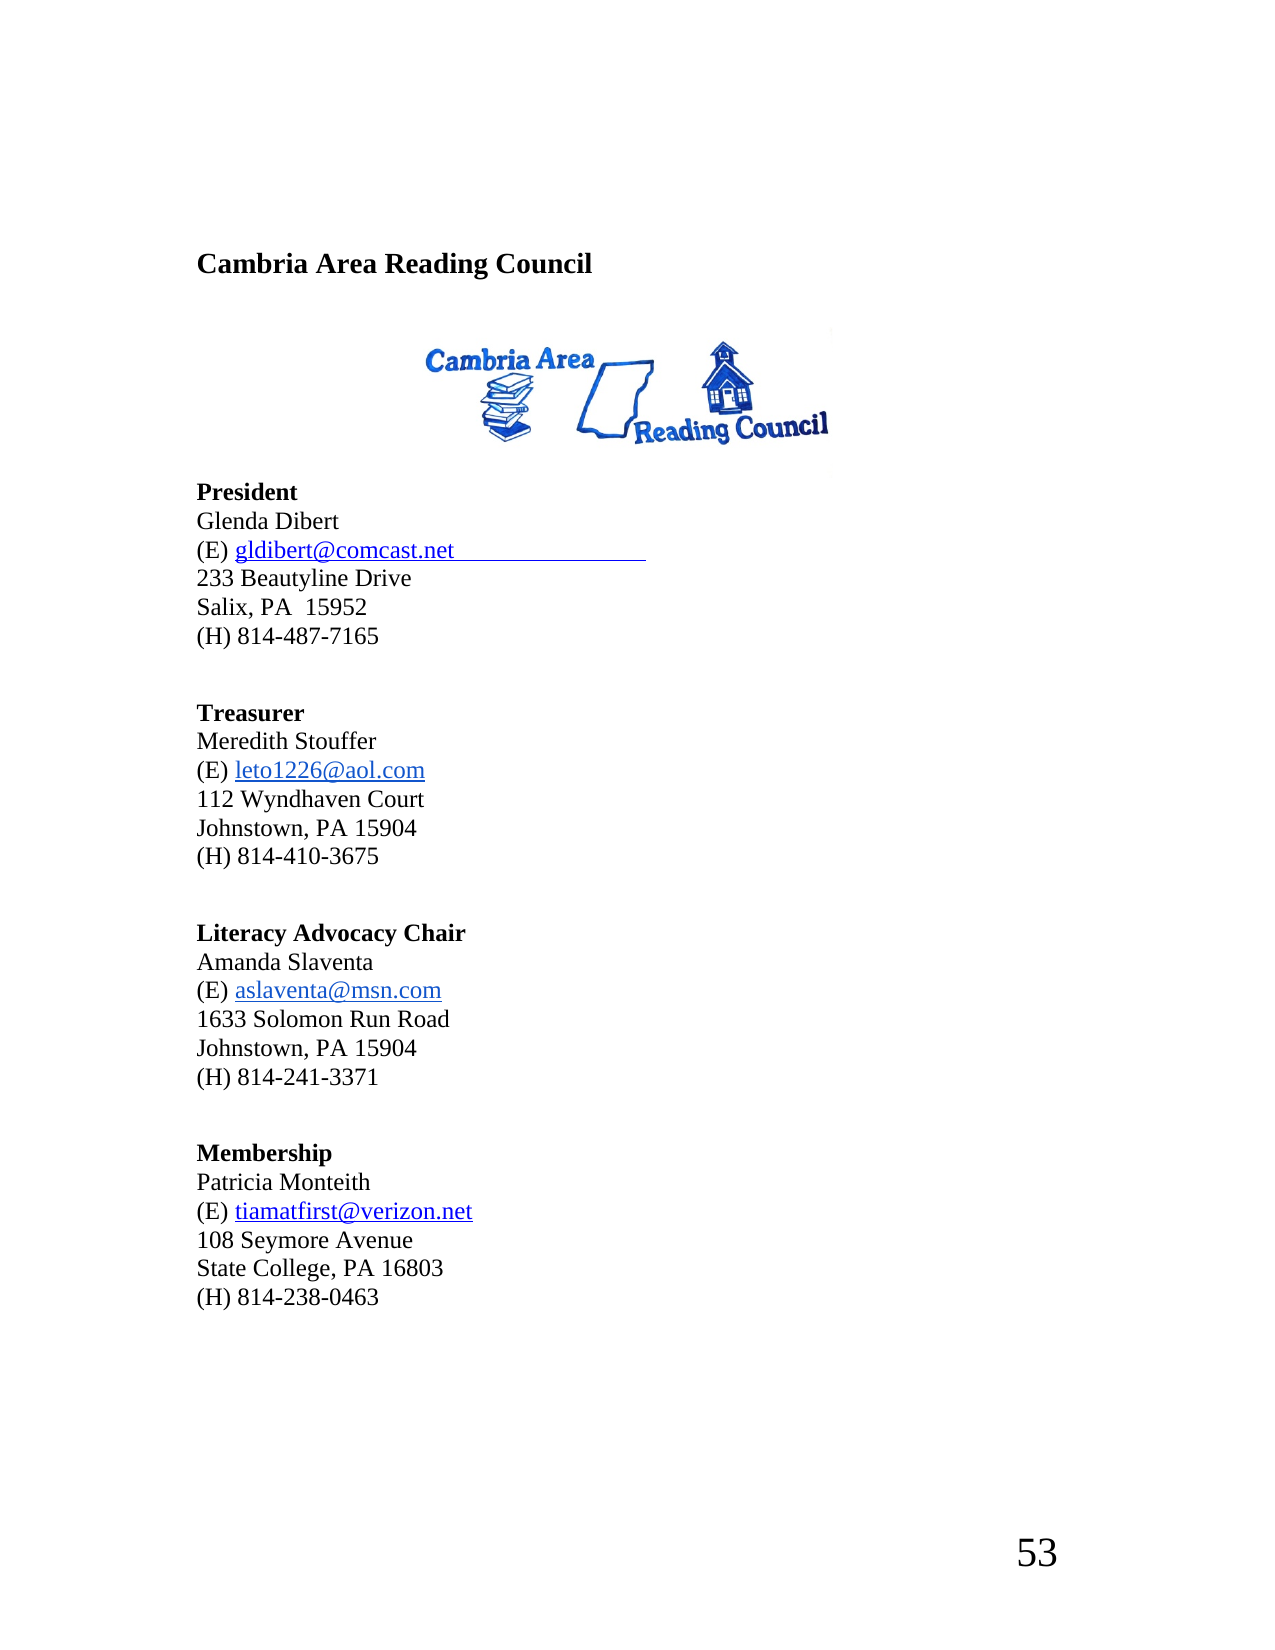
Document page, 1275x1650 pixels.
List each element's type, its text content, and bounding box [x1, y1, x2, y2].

text (H) 814-238-0463 [196, 1282, 1057, 1311]
text Literacy Advocacy Chair [196, 918, 1057, 947]
picture [422, 327, 833, 478]
text Treasurer [196, 698, 1057, 726]
text Salix, PA 15952 [196, 592, 1057, 621]
text 108 Seymore Avenue [196, 1225, 1057, 1253]
text 233 Beautyline Drive [196, 563, 1057, 592]
text 1633 Solomon Run Road [196, 1004, 1057, 1033]
text (E) aslaventa@msn.com [196, 976, 1057, 1004]
text Johnstown, PA 15904 [196, 1033, 1057, 1062]
text (E) leto1226@aol.com [196, 755, 1057, 784]
text Johnstown, PA 15904 [196, 813, 1057, 841]
text Glenda Dibert [196, 506, 1057, 535]
text Membership [196, 1138, 1057, 1167]
text State College, PA 16803 [196, 1253, 1057, 1282]
text (H) 814-410-3675 [196, 841, 1057, 870]
text Meredith Stouffer [196, 726, 1057, 755]
text (E) tiamatfirst@verizon.net [196, 1196, 1057, 1225]
text (H) 814-241-3371 [196, 1062, 1057, 1091]
text 112 Wyndhaven Court [196, 784, 1057, 813]
text Amanda Slaventa [196, 947, 1057, 976]
text (H) 814-487-7165 [196, 621, 1057, 650]
text President [196, 477, 1057, 506]
text (E) gldibert@comcast.net [196, 535, 1057, 563]
text Cambria Area Reading Council [196, 246, 1057, 279]
text Patricia Monteith [196, 1167, 1057, 1196]
